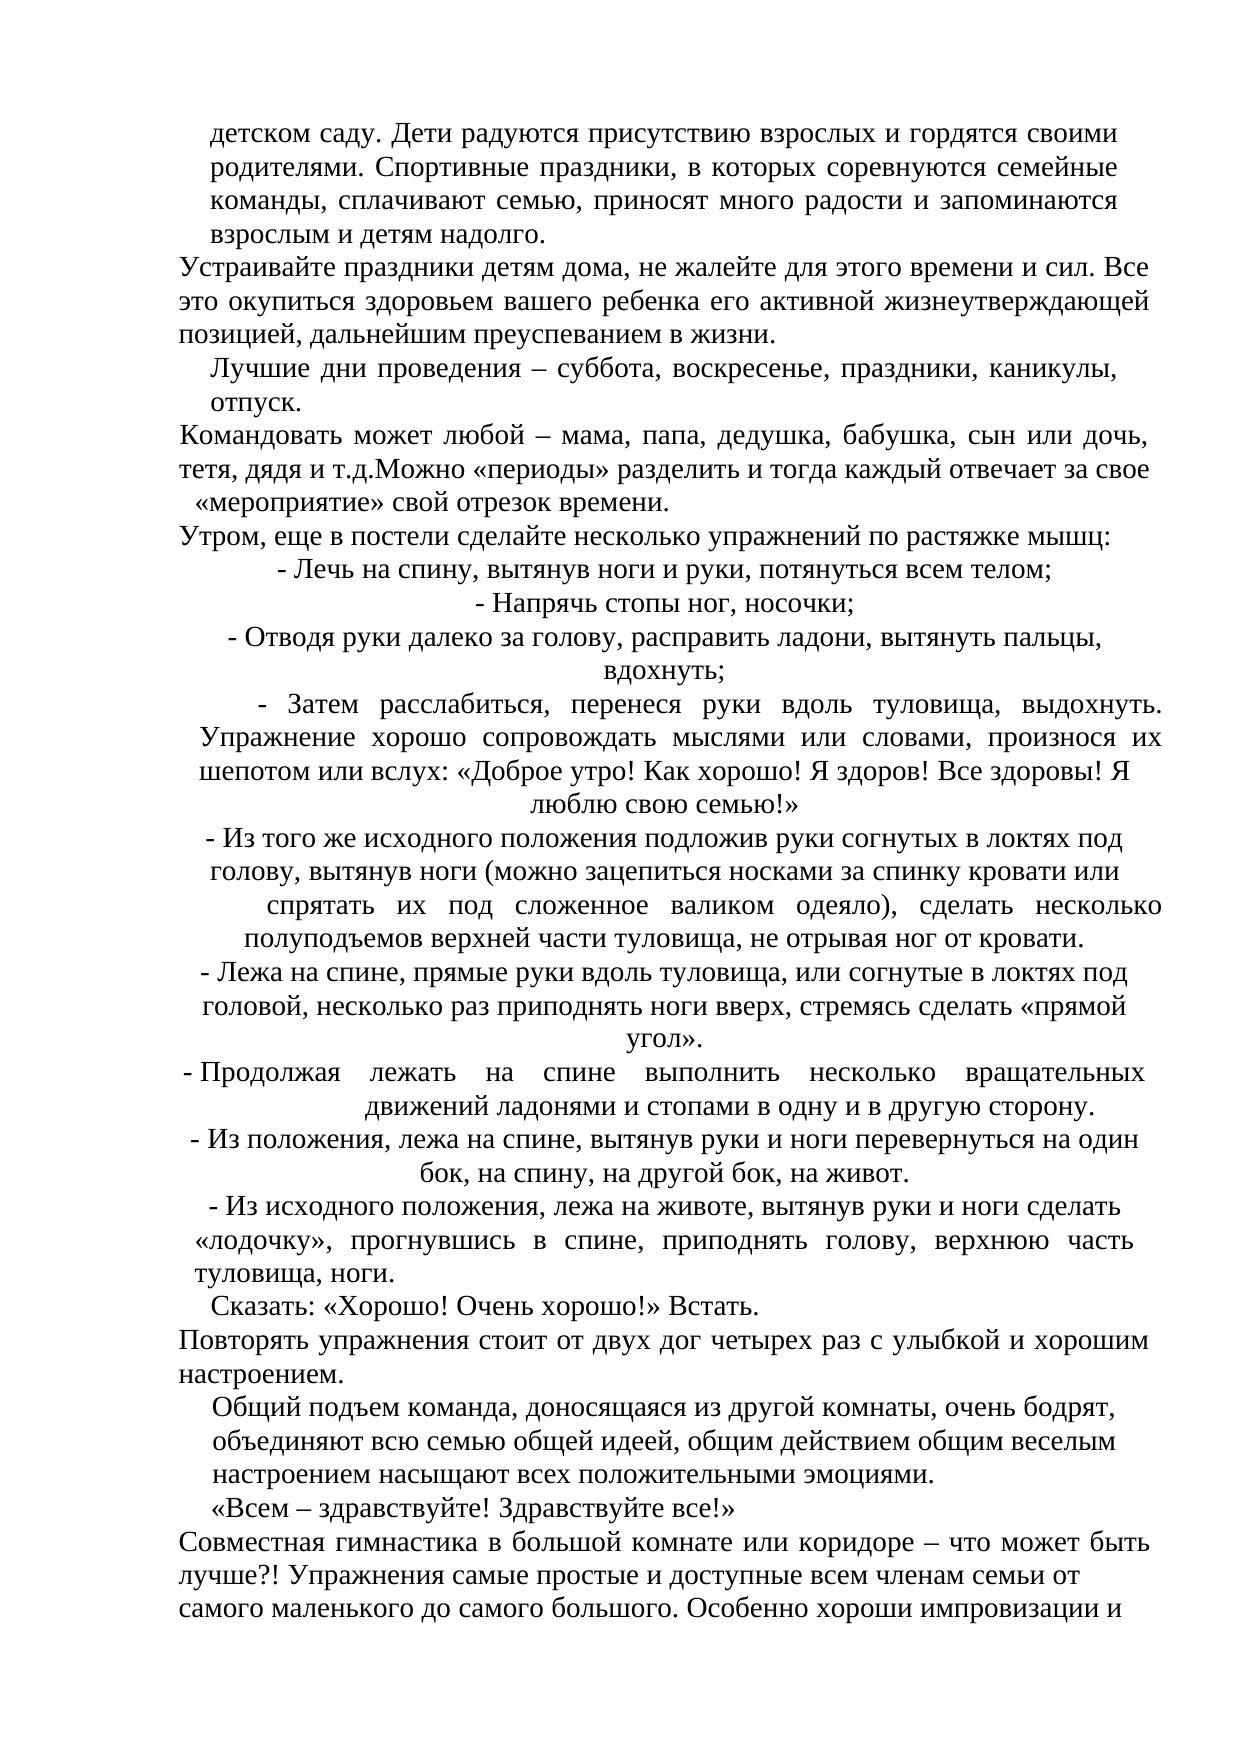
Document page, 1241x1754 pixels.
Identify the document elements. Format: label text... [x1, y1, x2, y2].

text самого маленького до самого большого. Особенно хороши импровизации и [178, 1591, 1151, 1624]
text - Из исходного положения, лежа на животе, вытянув руки и ноги сделать [208, 1188, 1163, 1222]
text «мероприятие» свой отрезок времени. [194, 484, 1135, 518]
text Командовать может любой – мама, папа, дедушка, бабушка, сын или дочь, тетя, дядя и т.д.Можно «периоды» разделить и тогда каждый отвечает за свое [179, 417, 1150, 484]
text Утром, еще в постели сделайте несколько упражнений по растяжке мышц: [178, 518, 1150, 552]
text детском саду. Дети радуются присутствию взрослых и гордятся своими родителями. Спортивные праздники, в которых соревнуются семейные команды, сплачивают семью, приносят много радости и запоминаются взрослым и детям надолго. [210, 115, 1119, 249]
list Продолжая лежать на спине выполнить несколько вращательных движений ладонями и стопами в одну и в другую сторону. [183, 1054, 1146, 1121]
text угол». [626, 1021, 1163, 1054]
text Совместная гимнастика в большой комнате или коридоре – что может быть лучше?! Упражнения самые простые и доступные всем членам семьи от [178, 1524, 1151, 1591]
text - Затем расслабиться, перенеся руки вдоль туловища, выдохнуть. Упражнение хорошо сопровождать мыслями или словами, произнося их шепотом или вслух: «Доброе утро! Как хорошо! Я здоров! Все здоровы! Я [199, 686, 1163, 786]
text - Из положения, лежа на спине, вытянув руки и ноги перевернуться на один бок, на спину, на другой бок, на живот. [190, 1121, 1140, 1188]
list Лежа на спине, прямые руки вдоль туловища, или согнутые в локтях под головой, несколько раз приподнять ноги вверх, стремясь сделать «прямой [200, 954, 1129, 1021]
text Сказать: «Хорошо! Очень хорошо!» Встать. [210, 1289, 1119, 1322]
text «лодочку», прогнувшись в спине, приподнять голову, верхнюю часть туловища, ноги. [194, 1222, 1134, 1289]
text Общий подъем команда, доносящаяся из другой комнаты, очень бодрят, объединяют всю семью общей идеей, общим действием общим веселым настроением насыщают всех положительными эмоциями. [212, 1389, 1117, 1490]
text Устраивайте праздники детям дома, не жалейте для этого времени и сил. Все это окупиться здоровьем вашего ребенка его активной жизнеутверждающей позицией, дальнейшим преуспеванием в жизни. [178, 249, 1150, 350]
text спрятать их под сложенное валиком одеяло), сделать несколько полуподъемов верхней части туловища, не отрывая ног от кровати. [244, 887, 1163, 954]
text Повторять упражнения стоит от двух дог четырех раз с улыбкой и хорошим настроением. [178, 1322, 1150, 1389]
text - Лечь на спину, вытянув ноги и руки, потянуться всем телом; [277, 552, 1163, 585]
list Из того же исходного положения подложив руки согнутых в локтях под голову, вытянув ноги (можно зацепиться носками за спинку кровати или [205, 820, 1124, 887]
text - Напрячь стопы ног, носочки; [475, 585, 1163, 619]
text люблю свою семью!» [530, 786, 1163, 820]
text Лучшие дни проведения – суббота, воскресенье, праздники, каникулы, отпуск. [210, 350, 1119, 417]
text - Отводя руки далеко за голову, расправить ладони, вытянуть пальцы, вдохнуть; [227, 619, 1103, 686]
text «Всем – здравствуйте! Здравствуйте все!» [211, 1490, 1119, 1524]
